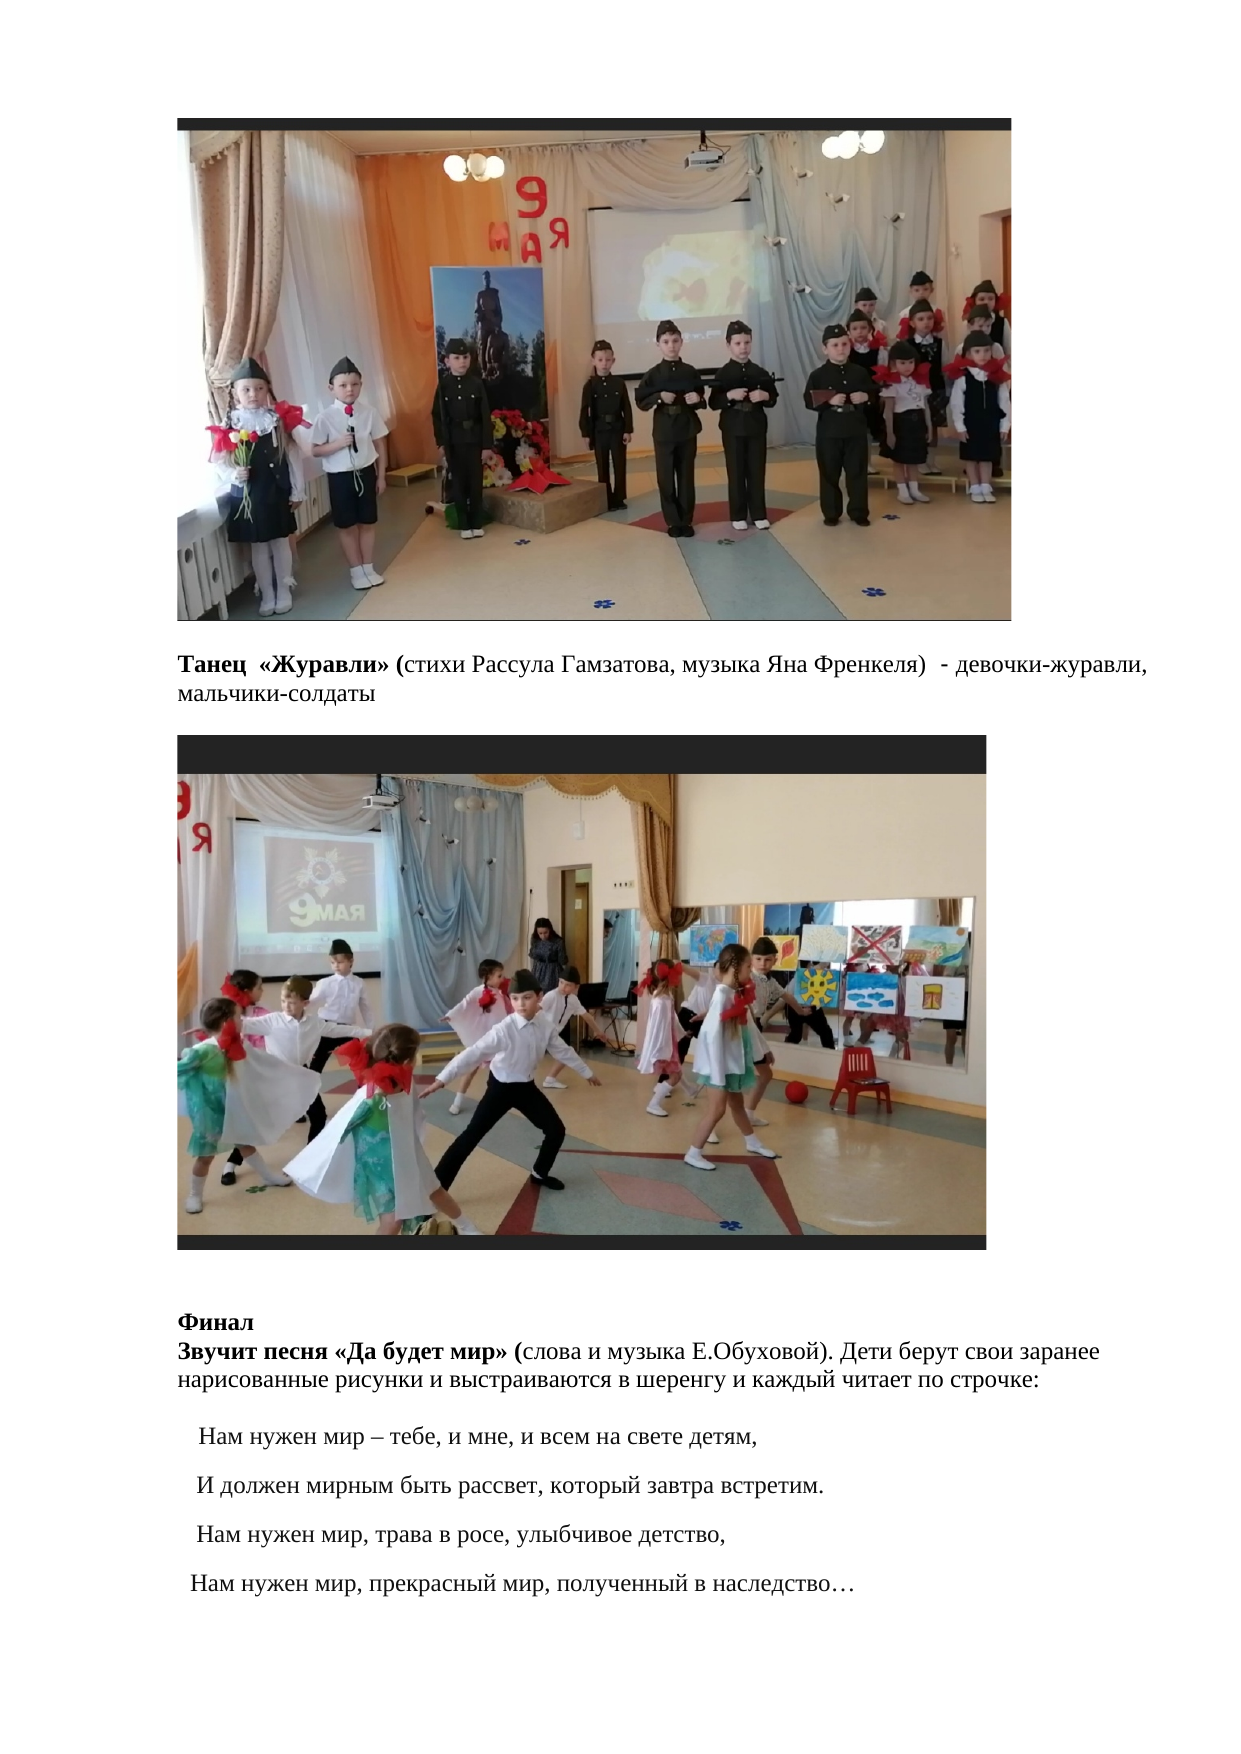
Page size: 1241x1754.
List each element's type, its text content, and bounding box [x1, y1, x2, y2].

picture [177, 118, 1012, 621]
text И должен мирным быть рассвет, который завтра встретим. [177, 1470, 1152, 1499]
text Нам нужен мир, прекрасный мир, полученный в наследство… [177, 1568, 1152, 1597]
picture [177, 735, 987, 1250]
text Нам нужен мир – тебе, и мне, и всем на свете детям, [177, 1421, 1152, 1450]
text Танец «Журавли» (стихи Рассула Гамзатова, музыка Яна Френкеля) - девочки-журавли, мальчики-солдаты [177, 649, 1152, 707]
text Нам нужен мир, трава в росе, улыбчивое детство, [177, 1519, 1152, 1548]
text Финал [177, 1307, 1152, 1336]
text Звучит песня «Да будет мир» (слова и музыка Е.Обуховой). Дети берут свои заранее нарисованные рисунки и выстраиваются в шеренгу и каждый читает по строчке: [177, 1336, 1152, 1421]
